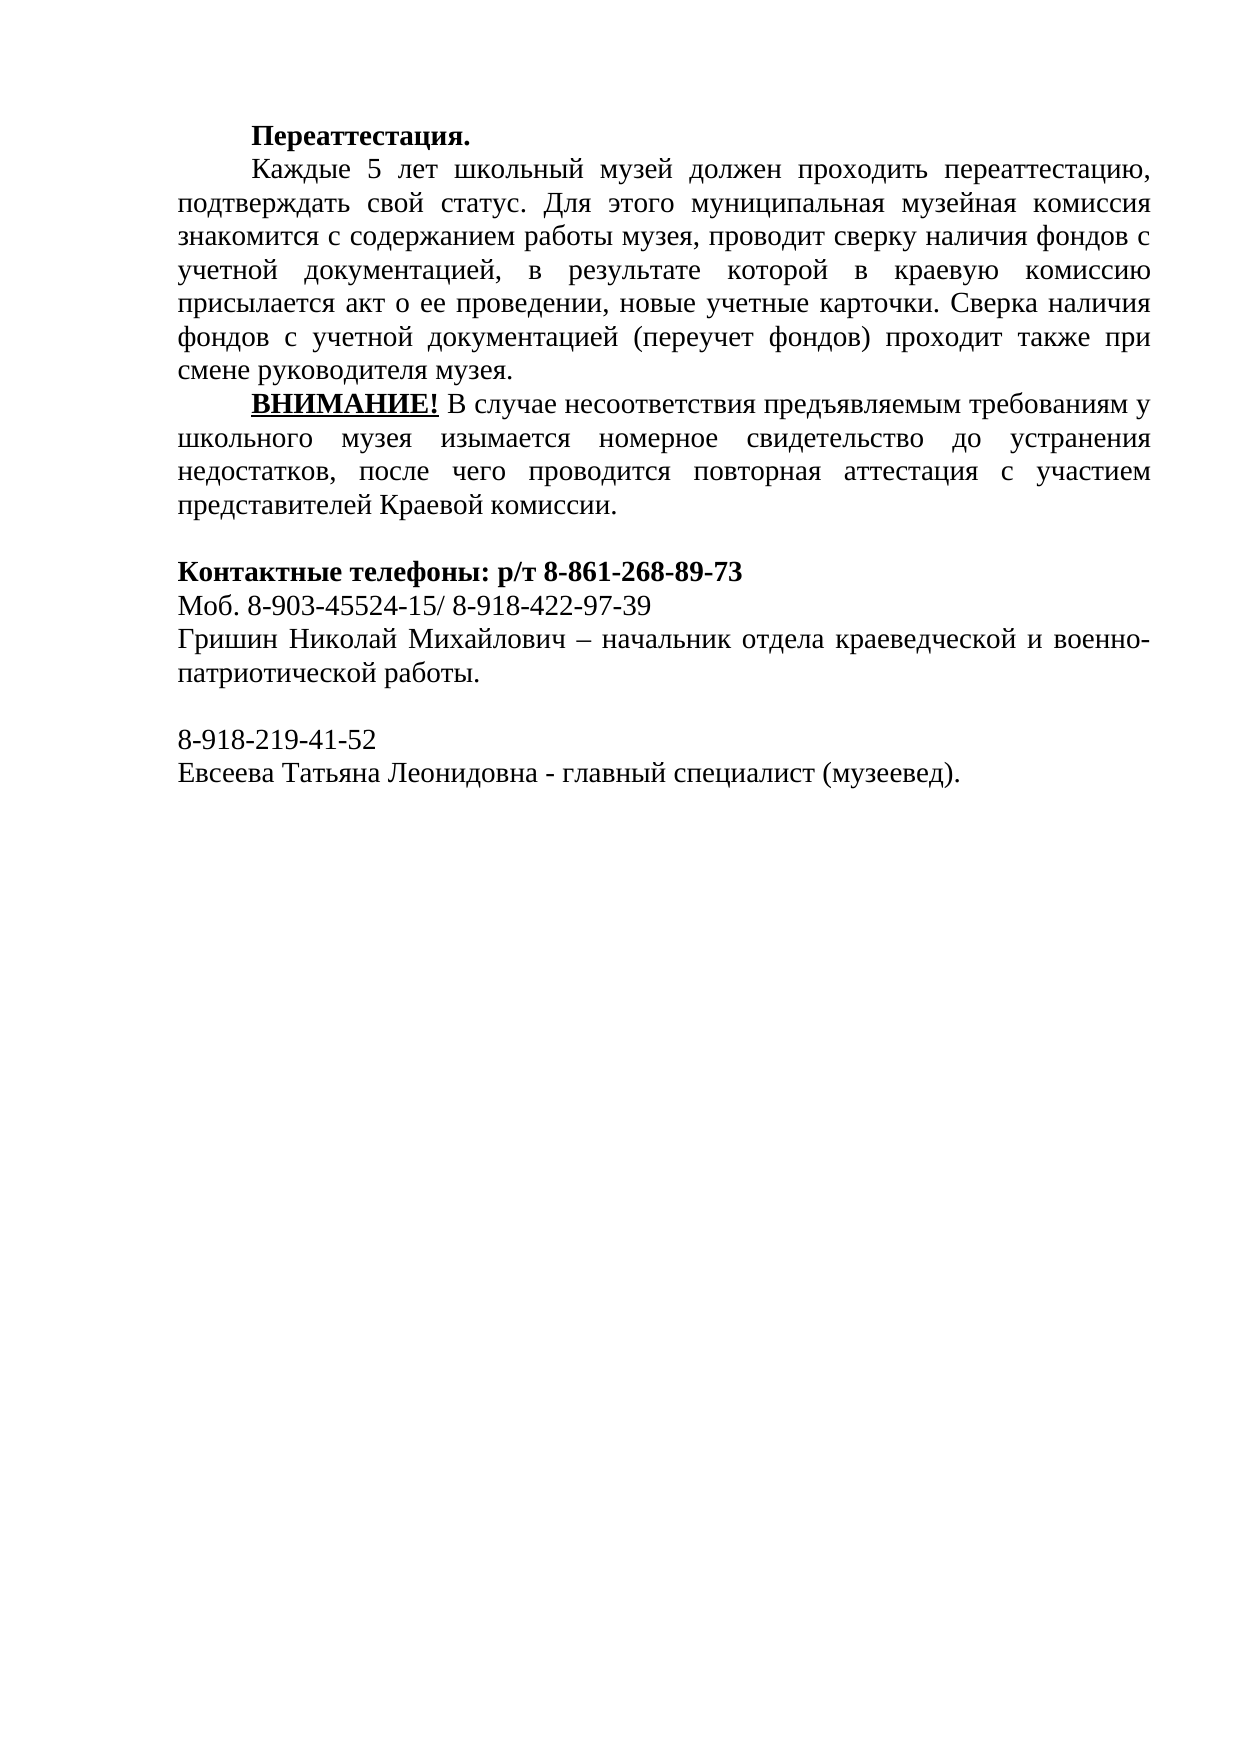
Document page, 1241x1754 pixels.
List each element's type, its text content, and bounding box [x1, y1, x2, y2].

text Контактные телефоны: р/т 8-861-268-89-73 [177, 554, 1152, 588]
text Переаттестация. [177, 118, 1152, 152]
text Моб. 8-903-45524-15/ 8-918-422-97-39 [177, 588, 1152, 621]
text Каждые 5 лет школьный музей должен проходить переаттестацию, подтверждать свой статус. Для этого муниципальная музейная комиссия знакомится с содержанием работы музея, проводит сверку наличия фондов с учетной документацией, в результате которой в краевую комиссию присылается акт о ее проведении, новые учетные карточки. Сверка наличия фондов с учетной документацией (переучет фондов) проходит также при смене руководителя музея. [177, 152, 1152, 386]
text 8-918-219-41-52 [177, 722, 1152, 755]
text ВНИМАНИЕ! В случае несоответствия предъявляемым требованиям у школьного музея изымается номерное свидетельство до устранения недостатков, после чего проводится повторная аттестация с участием представителей Краевой комиссии. [177, 386, 1152, 521]
text Гришин Николай Михайлович – начальник отдела краеведческой и военно-патриотической работы. [177, 621, 1152, 688]
text Евсеева Татьяна Леонидовна - главный специалист (музеевед). [177, 755, 1152, 789]
